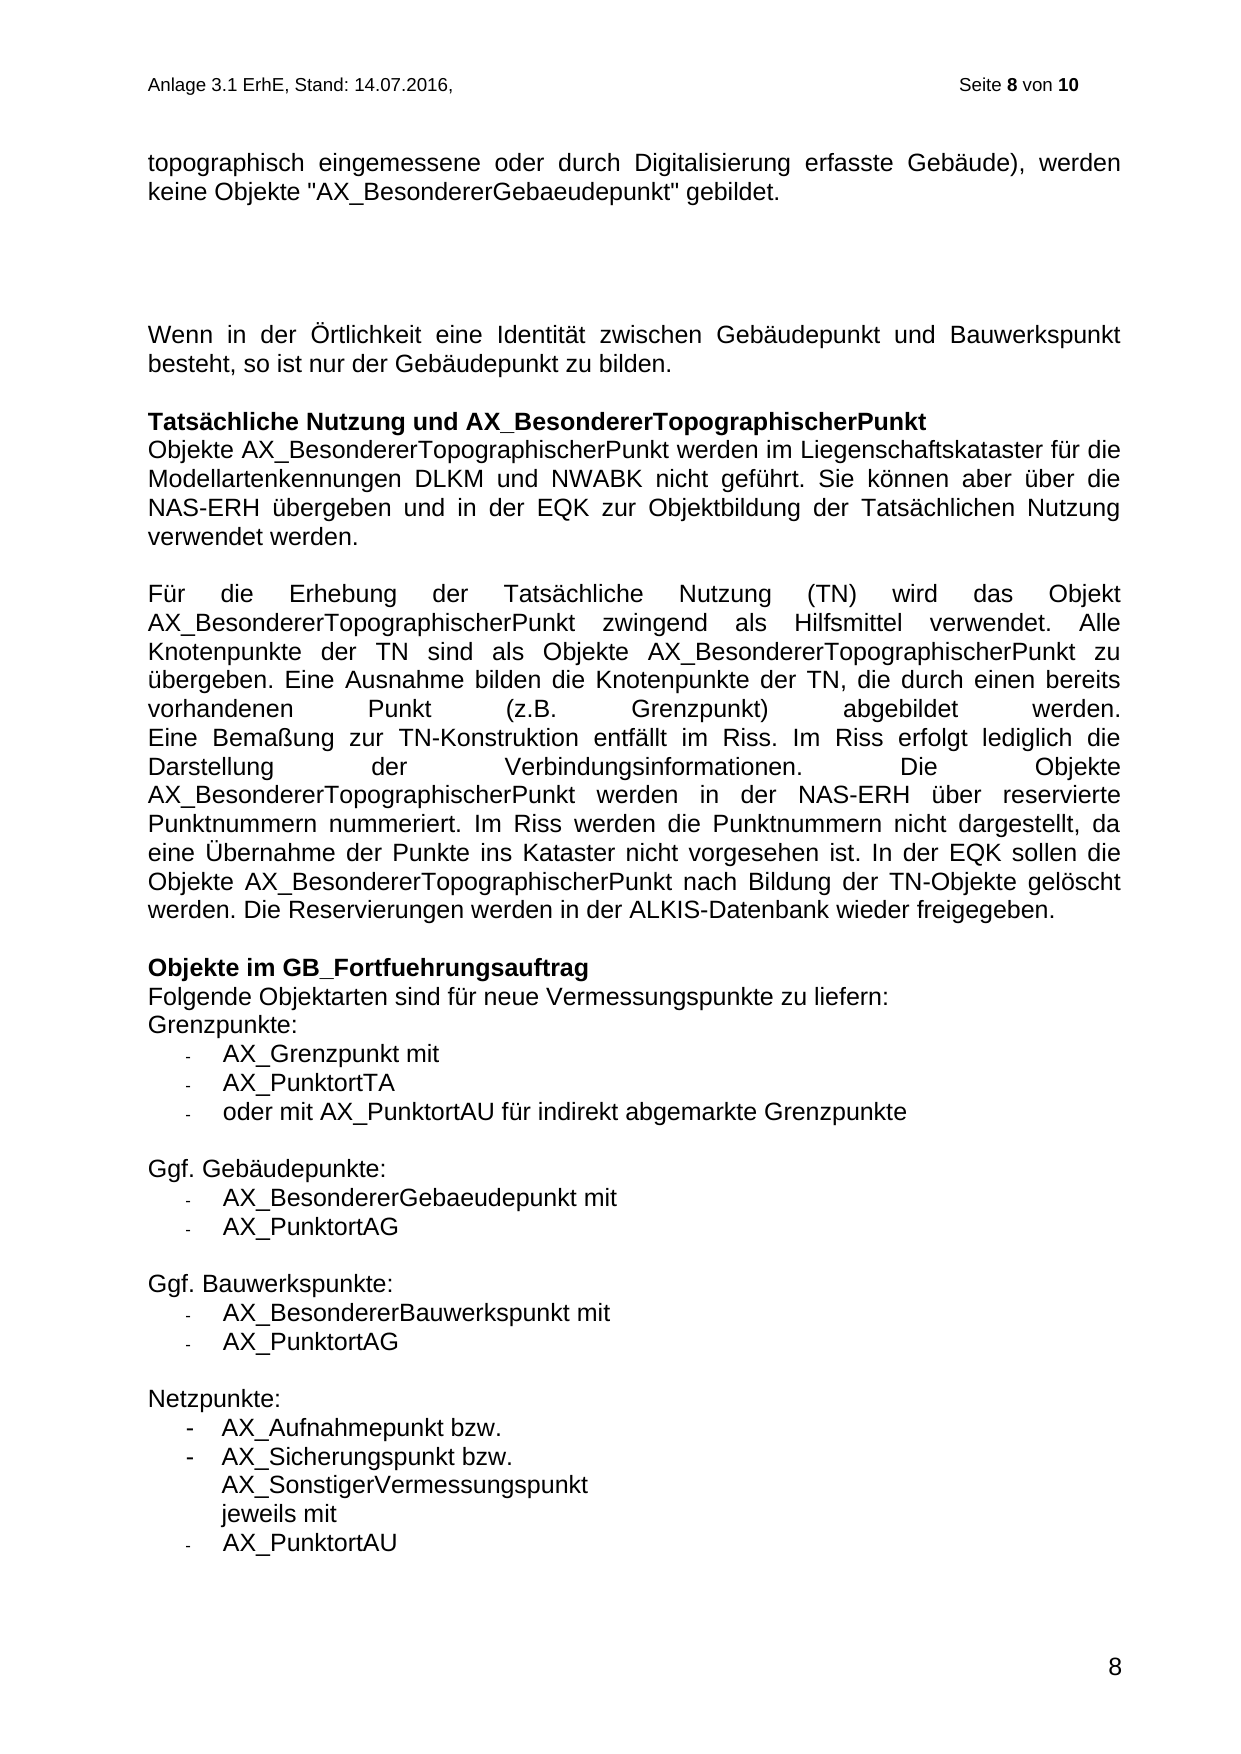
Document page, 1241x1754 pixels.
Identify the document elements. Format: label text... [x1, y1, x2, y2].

list oder mit AX_PunktortAU für indirekt abgemarkte Grenzpunkte [185, 1096, 1122, 1125]
list AX_PunktortTA [185, 1068, 1122, 1096]
text - AX_Sicherungspunkt bzw. [148, 1441, 1122, 1470]
text Für die Erhebung der Tatsächliche Nutzung (TN) wird das Objekt AX_BesondererTopographischerPunkt zwingend als Hilfsmittel verwendet. Alle Knotenpunkte der TN sind als Objekte AX_BesondererTopographischerPunkt zu übergeben. Eine Ausnahme bilden die Knotenpunkte der TN, die durch einen bereits vorhandenen Punkt (z.B. Grenzpunkt) abgebildet werden. Eine Bemaßung zur TN-Konstruktion entfällt im Riss. Im Riss erfolgt lediglich die Darstellung der Verbindungsinformationen. Die Objekte AX_BesondererTopographischerPunkt werden in der NAS-ERH über reservierte Punktnummern nummeriert. Im Riss werden die Punktnummern nicht dargestellt, da eine Übernahme der Punkte ins Kataster nicht vorgesehen ist. In der EQK sollen die Objekte AX_BesondererTopographischerPunkt nach Bildung der TN-Objekte gelöscht werden. Die Reservierungen werden in der ALKIS-Datenbank wieder freigegeben. [148, 550, 1122, 924]
text Wenn in der Örtlichkeit eine Identität zwischen Gebäudepunkt und Bauwerkspunkt besteht, so ist nur der Gebäudepunkt zu bilden. [148, 320, 1122, 378]
list AX_BesondererBauwerkspunkt mit [185, 1298, 1122, 1326]
text Tatsächliche Nutzung und AX_BesondererTopographischerPunkt [148, 406, 1122, 435]
text jeweils mit [148, 1499, 1122, 1528]
list AX_PunktortAG [185, 1211, 1122, 1240]
text AX_SonstigerVermessungspunkt [148, 1470, 1122, 1499]
text Folgende Objektarten sind für neue Vermessungspunkte zu liefern: [148, 981, 1122, 1010]
list AX_PunktortAG [185, 1326, 1122, 1355]
text Objekte AX_BesondererTopographischerPunkt werden im Liegenschaftskataster für die Modellartenkennungen DLKM und NWABK nicht geführt. Sie können aber über die NAS-ERH übergeben und in der EQK zur Objektbildung der Tatsächlichen Nutzung verwendet werden. [148, 435, 1122, 550]
text Netzpunkte: [148, 1384, 1122, 1413]
list AX_PunktortAU [185, 1528, 1122, 1556]
text Objekte im GB_Fortfuehrungsauftrag [148, 953, 1122, 981]
text Grenzpunkte: [148, 1010, 1122, 1039]
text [148, 148, 1122, 205]
text Ggf. Bauwerkspunkte: [148, 1269, 1122, 1298]
list AX_Grenzpunkt mit [185, 1039, 1122, 1068]
text - AX_Aufnahmepunkt bzw. [148, 1413, 1122, 1441]
list AX_BesondererGebaeudepunkt mit [185, 1183, 1122, 1211]
text Ggf. Gebäudepunkte: [148, 1154, 1122, 1183]
